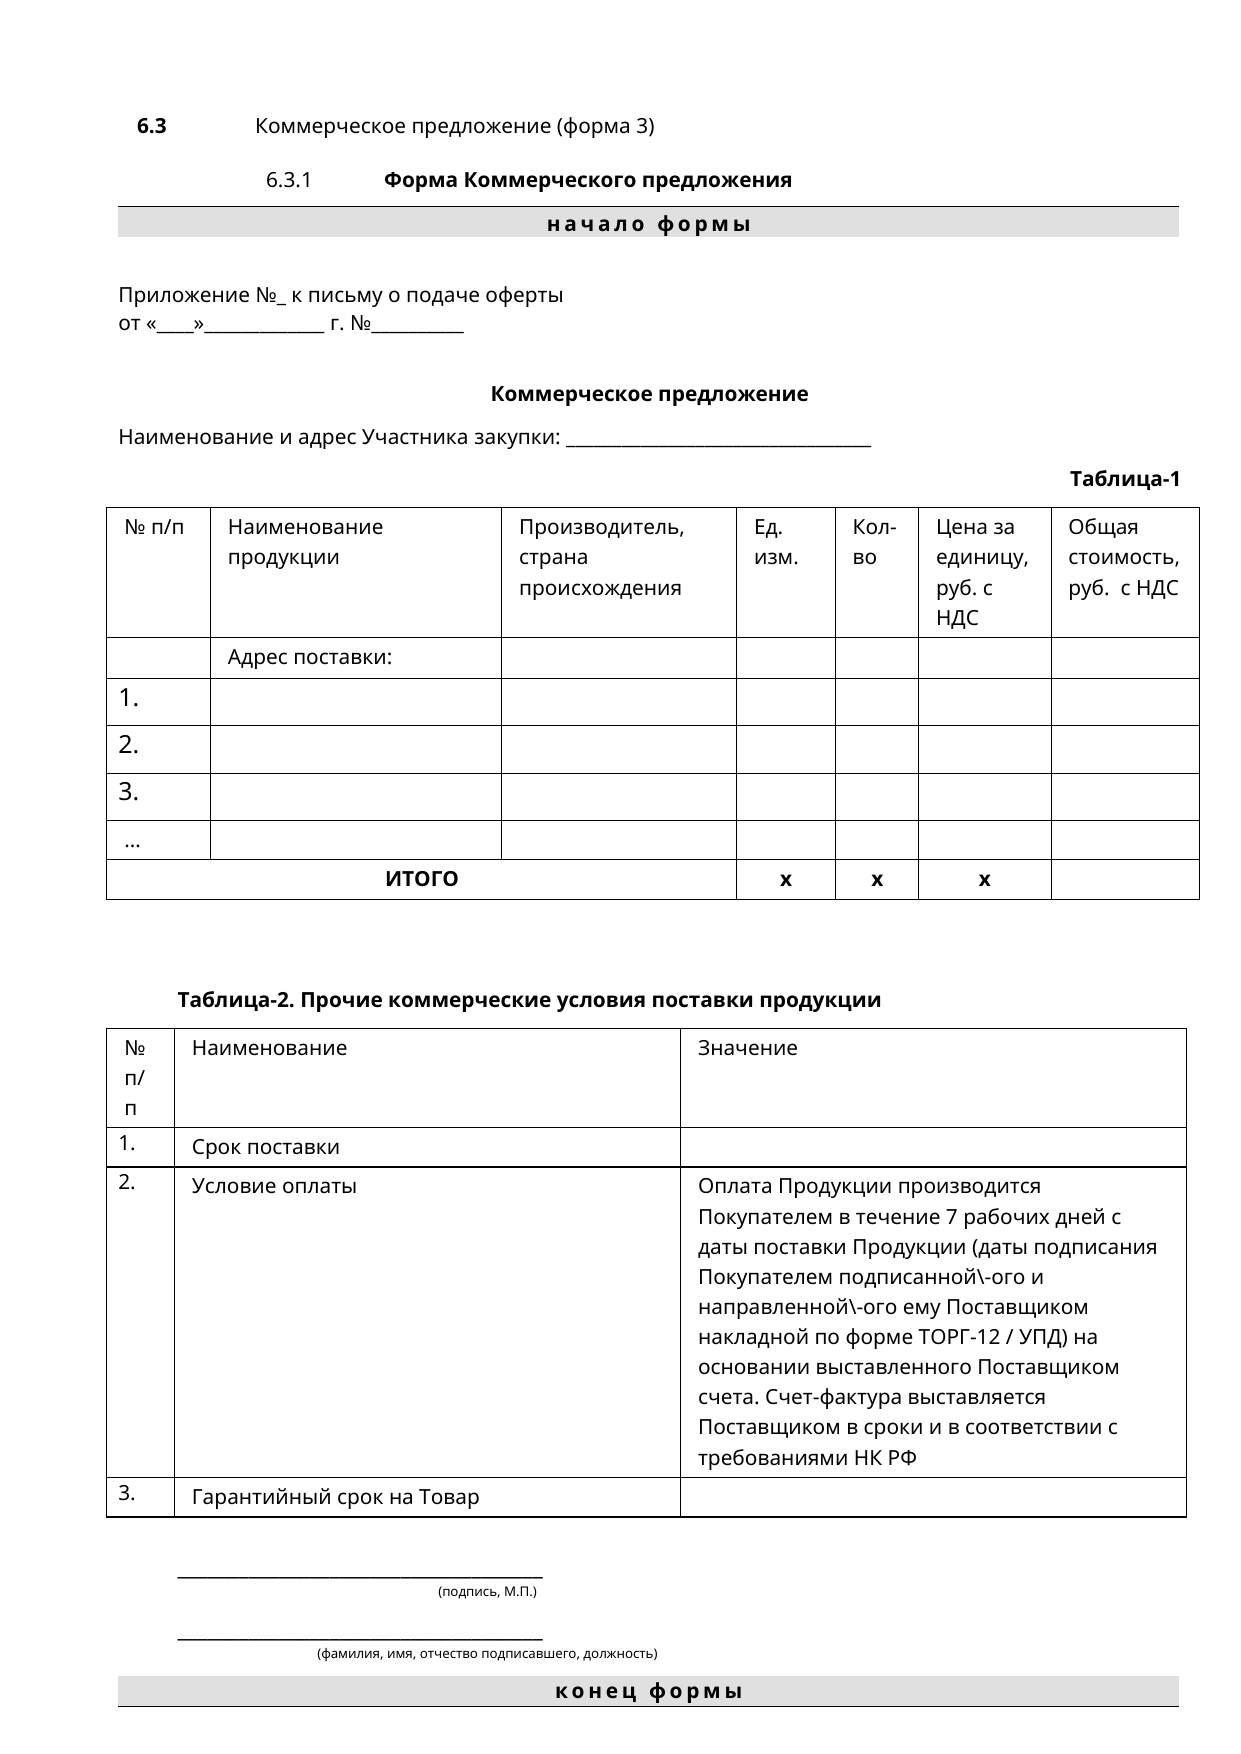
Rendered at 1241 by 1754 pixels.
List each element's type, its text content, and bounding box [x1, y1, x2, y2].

table_header № п/п [107, 1029, 174, 1127]
table_cell [107, 679, 210, 725]
table_cell [681, 1128, 1186, 1166]
table_cell [1052, 638, 1199, 678]
table_cell Гарантийный срок на Товар [175, 1478, 680, 1516]
table_cell [502, 638, 736, 678]
table_cell [107, 726, 210, 772]
table_cell [919, 726, 1051, 772]
table_cell [919, 821, 1051, 859]
table_cell [836, 679, 918, 725]
table_cell Условие оплаты [175, 1168, 680, 1477]
text (фамилия, имя, отчество подписавшего, должность) [118, 1645, 797, 1676]
table_cell [919, 774, 1051, 819]
table_cell ИТОГО [107, 860, 736, 898]
table_cell [836, 774, 918, 819]
table_cell … [107, 821, 210, 859]
text ____________________________________ [118, 1551, 1181, 1582]
text (подпись, М.П.) [118, 1582, 797, 1613]
table_cell [502, 726, 736, 772]
text начало формы [118, 207, 1179, 237]
text Приложение №_ к письму о подаче оферты от «____»_____________ г. №__________ [118, 280, 1181, 337]
table_cell [107, 1168, 174, 1477]
text Коммерческое предложение [118, 379, 1181, 408]
table_cell [1052, 774, 1199, 819]
table_cell Адрес поставки: [211, 638, 501, 678]
table_cell [502, 774, 736, 819]
list Форма Коммерческого предложения [266, 165, 1181, 193]
table_header Наименование [175, 1029, 680, 1127]
table_cell [211, 679, 501, 725]
table_cell [919, 638, 1051, 678]
table_cell [737, 638, 835, 678]
table_cell [107, 774, 210, 819]
table_cell [737, 774, 835, 819]
table_cell х [919, 860, 1051, 898]
table_header Ед. изм. [737, 508, 835, 637]
table_cell [502, 679, 736, 725]
table_cell [107, 1128, 174, 1166]
table_cell [681, 1478, 1186, 1516]
table_cell х [836, 860, 918, 898]
table_header Кол-во [836, 508, 918, 637]
table_cell Срок поставки [175, 1128, 680, 1166]
table_cell [107, 638, 210, 678]
text ____________________________________ [118, 1613, 1181, 1645]
table_header Цена за единицу, руб. с НДС [919, 508, 1051, 637]
text Наименование и адрес Участника закупки: _________________________________ [118, 422, 1181, 450]
table_cell [737, 726, 835, 772]
table_header Значение [681, 1029, 1186, 1127]
table_cell х [737, 860, 835, 898]
table_cell [211, 821, 501, 859]
text Таблица-2. Прочие коммерческие условия поставки продукции [118, 985, 1181, 1013]
table_cell [836, 638, 918, 678]
text конец формы [118, 1676, 1179, 1706]
table_header Общая стоимость, руб. с НДС [1052, 508, 1199, 637]
table_cell [919, 679, 1051, 725]
table_header № п/п [107, 508, 210, 637]
table_cell [502, 821, 736, 859]
table_cell [737, 821, 835, 859]
table_cell [1052, 726, 1199, 772]
subtitle Коммерческое предложение (форма 3) [137, 111, 1181, 140]
table_cell [107, 1478, 174, 1516]
text Таблица-1 [118, 464, 1181, 493]
table_cell [836, 821, 918, 859]
table_cell [737, 679, 835, 725]
table_header Наименование продукции [211, 508, 501, 637]
table_cell [1052, 860, 1199, 898]
table_cell [1052, 821, 1199, 859]
table_cell [211, 774, 501, 819]
table_cell [1052, 679, 1199, 725]
table_header Производитель, страна происхождения [502, 508, 736, 637]
table_cell Оплата Продукции производится Покупателем в течение 7 рабочих дней с даты поставки Продукции (даты подписания Покупателем подписанной\-ого и направленной\-ого ему Поставщиком накладной по форме ТОРГ-12 / УПД) на основании выставленного Поставщиком счета. Счет-фактура выставляется Поставщиком в сроки и в соответствии с требованиями НК РФ [681, 1168, 1186, 1477]
table_cell [211, 726, 501, 772]
table_cell [836, 726, 918, 772]
